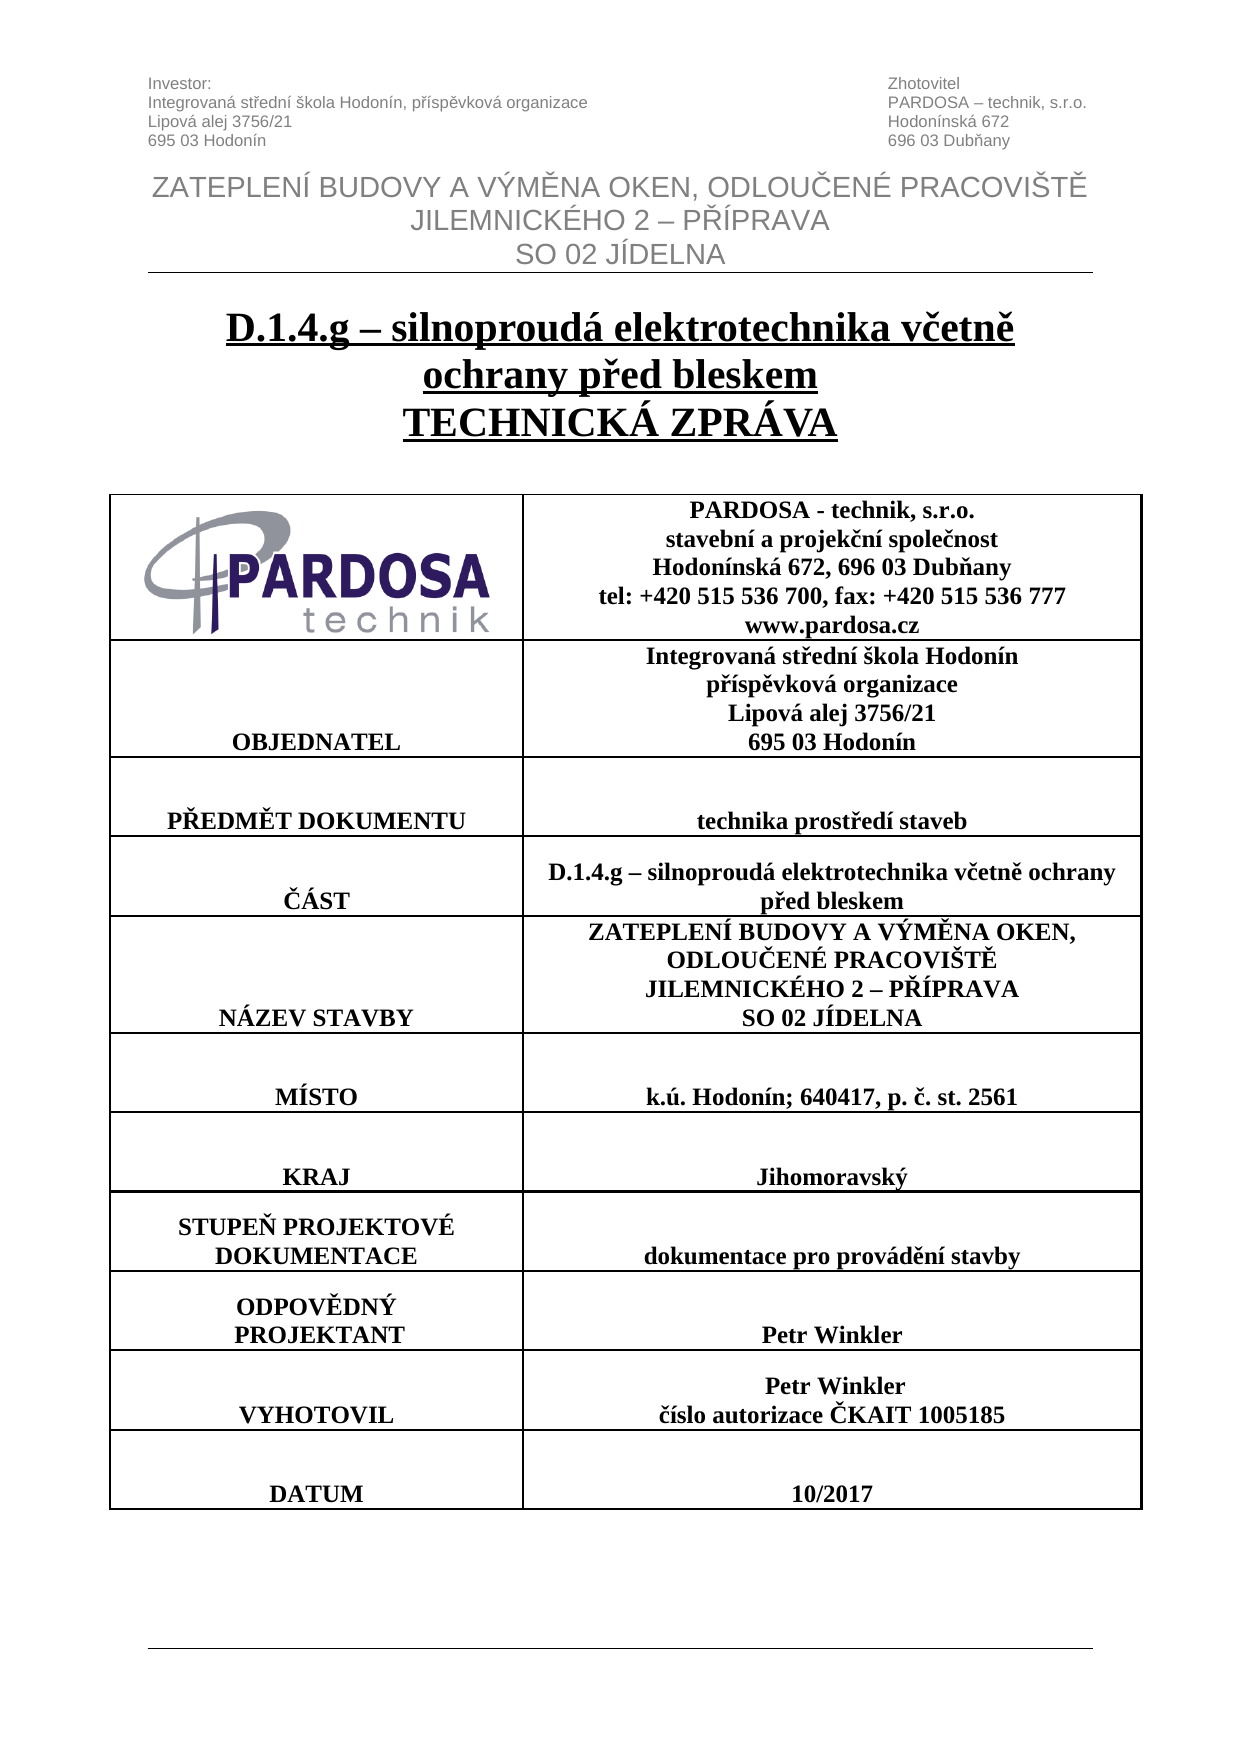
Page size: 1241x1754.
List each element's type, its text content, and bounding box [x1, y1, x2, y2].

table_cell NÁZEV STAVBY [111, 917, 522, 1032]
table_cell Petr Winkler číslo autorizace ČKAIT 1005185 [524, 1351, 1140, 1428]
table_cell Integrovaná střední škola Hodonín příspěvková organizace Lipová alej 3756/21 695 03 Hodonín [524, 641, 1140, 756]
table_cell STUPEŇ PROJEKTOVÉ DOKUMENTACE [111, 1193, 522, 1270]
table_cell D.1.4.g – silnoproudá elektrotechnika včetně ochrany před bleskem [524, 837, 1140, 914]
table_cell OBJEDNATEL [111, 641, 522, 756]
table_cell ODPOVĚDNÝ PROJEKTANT [111, 1272, 522, 1349]
table_cell Petr Winkler [524, 1272, 1140, 1349]
picture [141, 504, 492, 639]
table_cell ZATEPLENÍ BUDOVY A VÝMĚNA OKEN, ODLOUČENÉ PRACOVIŠTĚ JILEMNICKÉHO 2 – PŘÍPRAVA SO 02 JÍDELNA [524, 917, 1140, 1032]
table_cell 10/2017 [524, 1431, 1140, 1508]
table_cell k.ú. Hodonín; 640417, p. č. st. 2561 [524, 1034, 1140, 1111]
table_header [111, 495, 522, 639]
subtitle D.1.4.g – silnoproudá elektrotechnika včetně ochrany před bleskem [148, 302, 1093, 398]
table_cell Jihomoravský [524, 1113, 1140, 1190]
subtitle TECHNICKÁ ZPRÁVA [148, 398, 1093, 446]
table_cell technika prostředí staveb [524, 758, 1140, 835]
table_cell ČÁST [111, 837, 522, 914]
table_cell dokumentace pro provádění stavby [524, 1193, 1140, 1270]
table_cell MÍSTO [111, 1034, 522, 1111]
table_cell PŘEDMĚT DOKUMENTU [111, 758, 522, 835]
table_cell KRAJ [111, 1113, 522, 1190]
table_header PARDOSA - technik, s.r.o. stavební a projekční společnost Hodonínská 672, 696 03 Dubňany tel: +420 515 536 700, fax: +420 515 536 777 www.pardosa.cz [524, 495, 1140, 639]
table_cell DATUM [111, 1431, 522, 1508]
table_cell VYHOTOVIL [111, 1351, 522, 1428]
